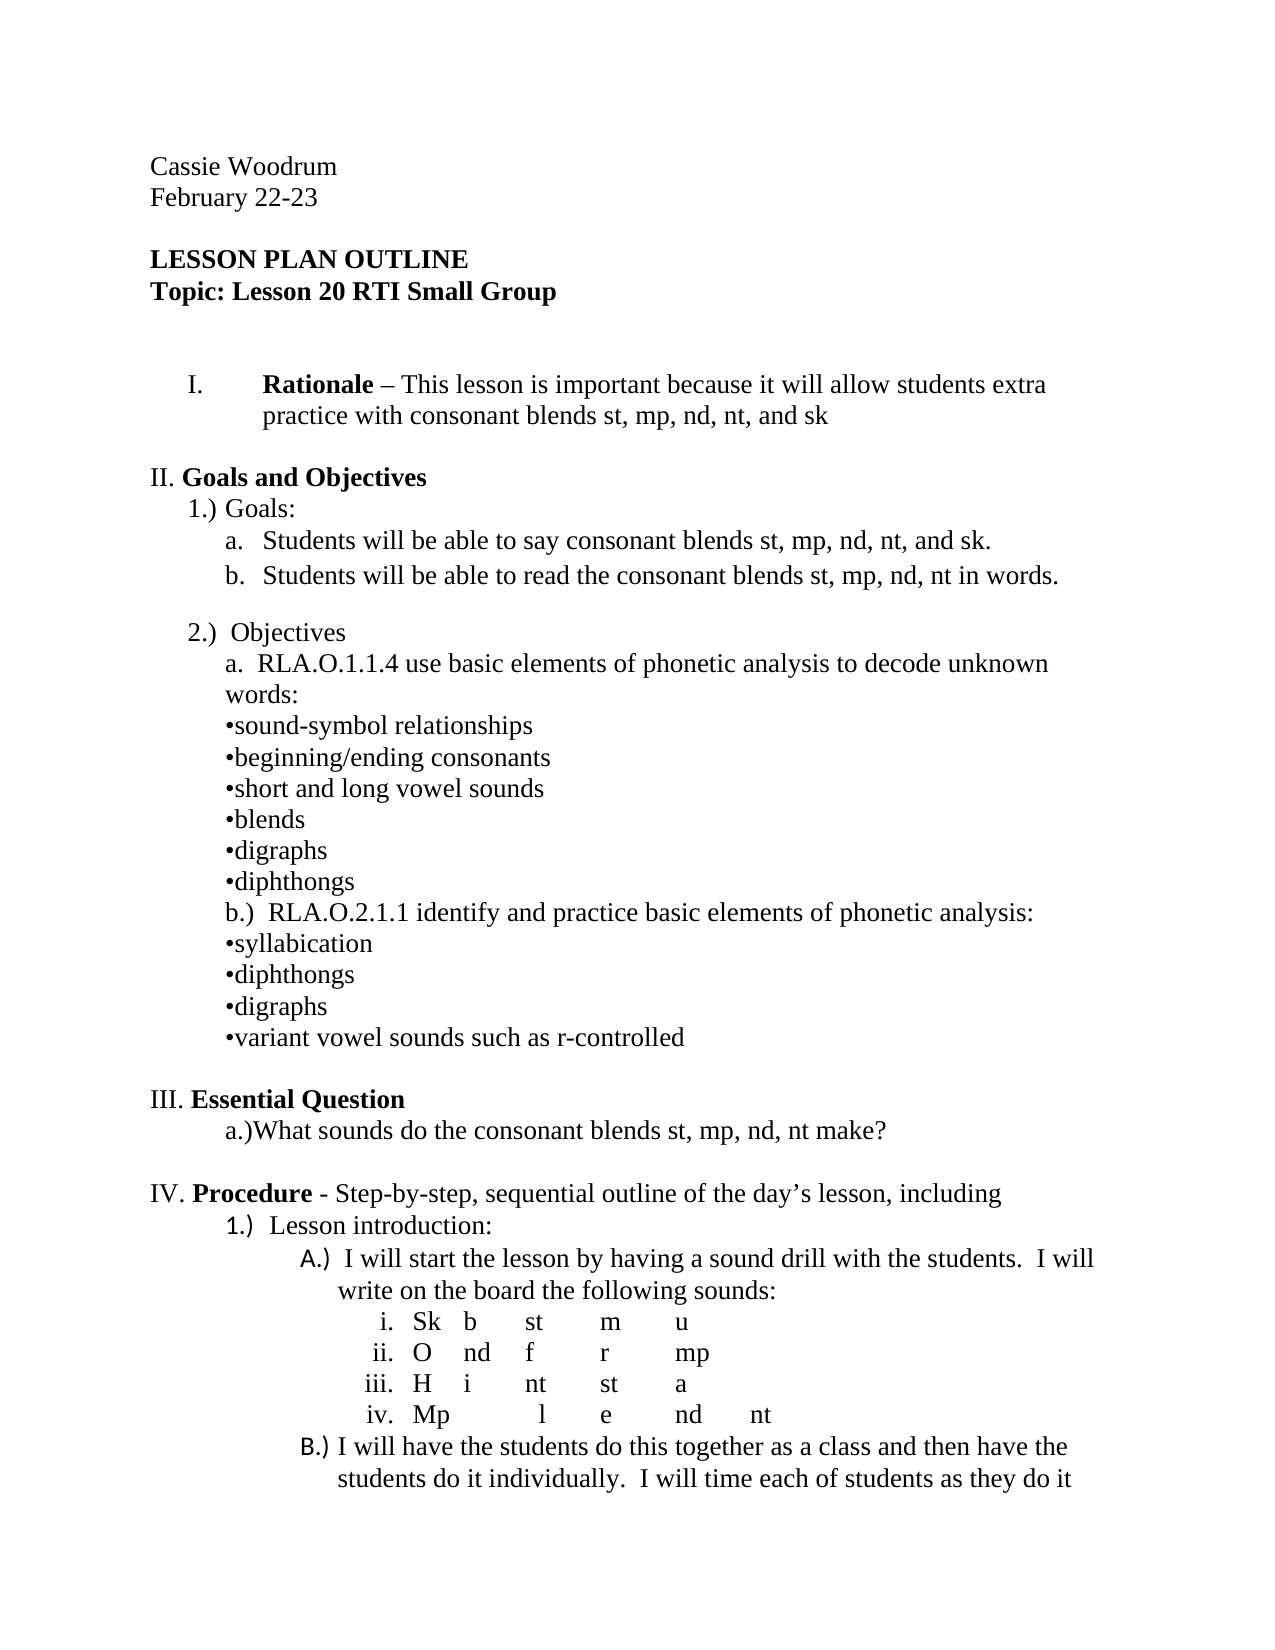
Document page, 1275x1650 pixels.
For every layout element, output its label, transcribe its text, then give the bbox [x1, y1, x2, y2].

text •digraphs [150, 990, 1125, 1021]
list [300, 1429, 1125, 1494]
text a. RLA.O.1.1.4 use basic elements of phonetic analysis to decode unknown words: [225, 647, 1125, 709]
text II. Goals and Objectives [150, 461, 1125, 493]
text •sound-symbol relationships [150, 709, 1125, 741]
text LESSON PLAN OUTLINE [150, 243, 1125, 274]
text b.) RLA.O.2.1.1 identify and practice basic elements of phonetic analysis: [150, 896, 1125, 927]
text •digraphs [150, 834, 1125, 865]
text •beginning/ending consonants [150, 741, 1125, 772]
text Cassie Woodrum [150, 150, 1125, 181]
list Lesson introduction: [225, 1208, 1125, 1241]
text •diphthongs [150, 865, 1125, 896]
text IV. Procedure - Step-by-step, sequential outline of the day’s lesson, including [150, 1177, 1125, 1208]
text •syllabication [150, 927, 1125, 959]
text •variant vowel sounds such as r-controlled [150, 1021, 1125, 1052]
list Rationale – This lesson is important because it will allow students extra practice with consonant blends st, mp, nd, nt, and sk [187, 368, 1125, 430]
list Students will be able to say consonant blends st, mp, nd, nt, and sk. [225, 524, 1125, 555]
text •blends [150, 803, 1125, 834]
text 2.) Objectives [187, 616, 1125, 647]
text •short and long vowel sounds [150, 772, 1125, 803]
text a.)What sounds do the consonant blends st, mp, nd, nt make? [150, 1114, 1125, 1146]
list Goals: [187, 493, 1125, 524]
list Sk b st m u [394, 1305, 1125, 1336]
text •diphthongs [150, 959, 1125, 990]
text Topic: Lesson 20 RTI Small Group [150, 274, 1125, 306]
text February 22-23 [150, 181, 1125, 212]
list O nd f r mp [394, 1336, 1125, 1367]
list Students will be able to read the consonant blends st, mp, nd, nt in words. [225, 559, 1125, 591]
list H i nt st a [394, 1367, 1125, 1398]
text III. Essential Question [150, 1083, 1125, 1114]
list I will start the lesson by having a sound drill with the students. I will write on the board the following sounds: [300, 1241, 1125, 1305]
list Mp l e nd nt [394, 1398, 1125, 1429]
